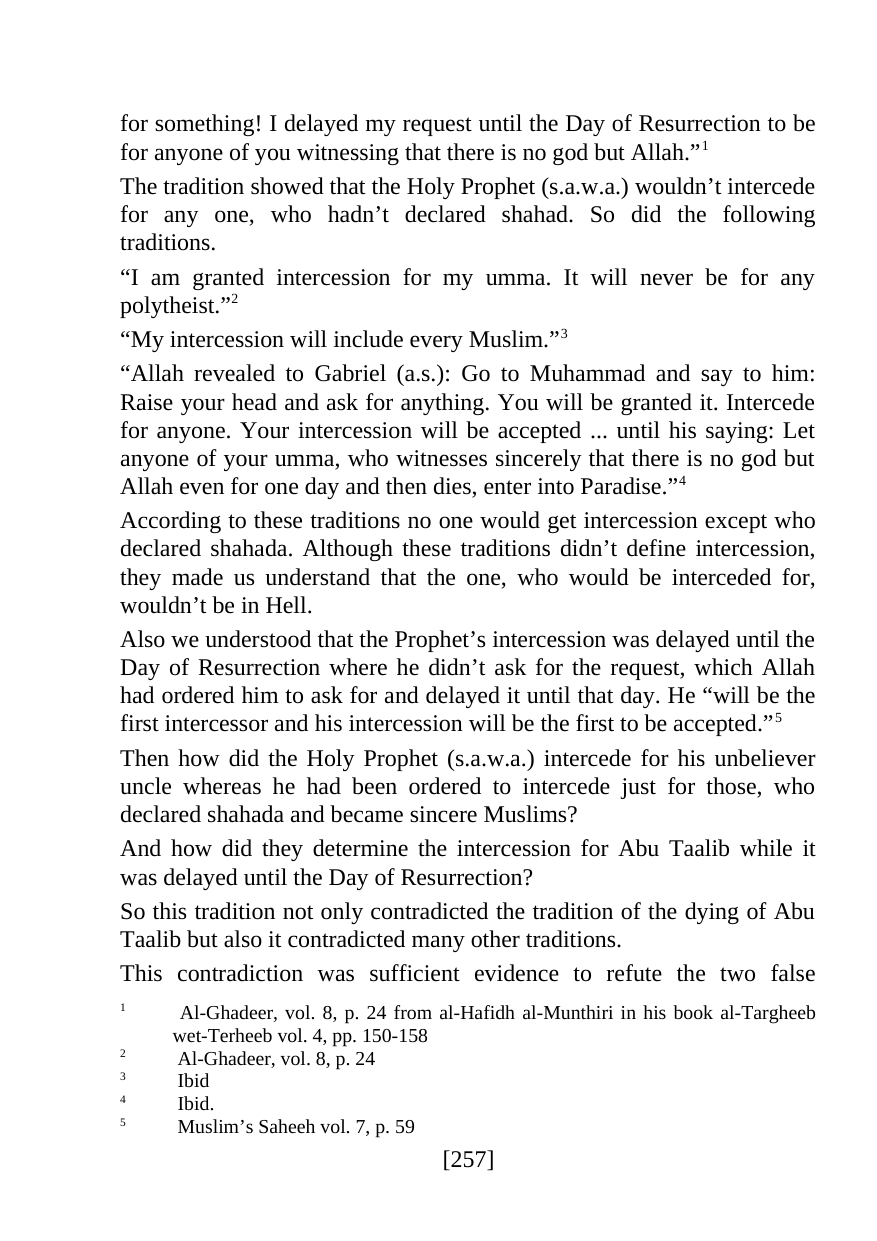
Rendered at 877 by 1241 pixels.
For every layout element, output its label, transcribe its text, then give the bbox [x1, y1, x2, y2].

text “My intercession will include every Muslim.” [120, 325, 817, 353]
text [120, 959, 817, 987]
text The tradition showed that the Holy Prophet (s.a.w.a.) wouldn’t intercede for any one, who hadn’t declared shahad. So did the following traditions. [120, 172, 817, 256]
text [120, 109, 817, 166]
text And how did they determine the intercession for Abu Taalib while it was delayed until the Day of Resurrection? [120, 834, 817, 891]
text According to these traditions no one would get intercession except who declared shahada. Although these traditions didn’t define intercession, they made us understand that the one, who would be interceded for, wouldn’t be in Hell. [120, 506, 817, 619]
text “Allah revealed to Gabriel (a.s.): Go to Muhammad and say to him: Raise your head and ask for anything. You will be granted it. Intercede for anyone. Your intercession will be accepted ... until his saying: Let anyone of your umma, who witnesses sincerely that there is no god but Allah even for one day and then dies, enter into Paradise.” [120, 359, 817, 500]
text Also we understood that the Prophet’s intercession was delayed until the Day of Resurrection where he didn’t ask for the request, which Allah had ordered him to ask for and delayed it until that day. He “will be the first intercessor and his intercession will be the first to be accepted.” [120, 625, 817, 737]
text So this tradition not only contradicted the tradition of the dying of Abu Taalib but also it contradicted many other traditions. [120, 897, 817, 953]
text Then how did the Holy Prophet (s.a.w.a.) intercede for his unbeliever uncle whereas he had been ordered to intercede just for those, who declared shahada and became sincere Muslims? [120, 744, 817, 828]
text “I am granted intercession for my umma. It will never be for any polytheist.” [120, 262, 817, 319]
